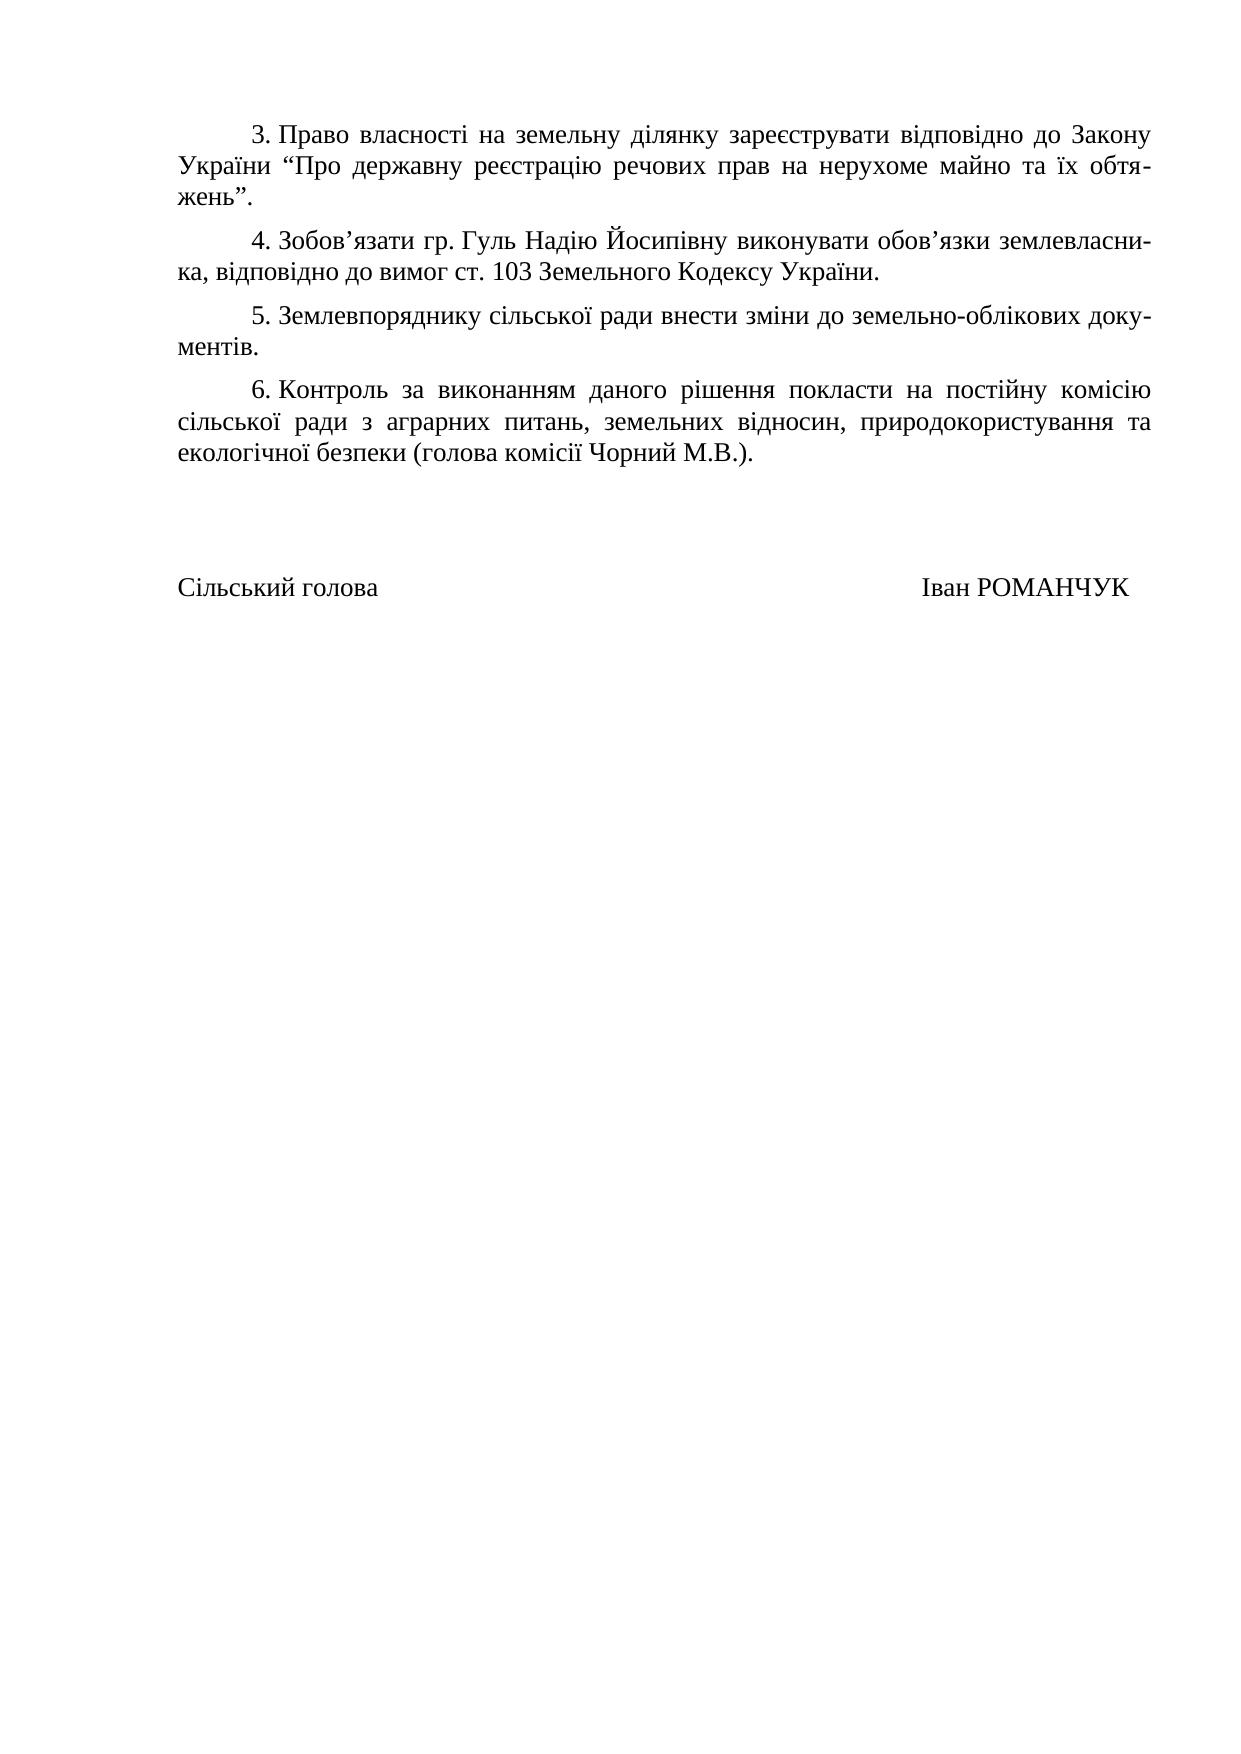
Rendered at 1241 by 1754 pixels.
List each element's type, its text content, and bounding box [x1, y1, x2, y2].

text 5. Землевпоряднику сільської ради внести зміни до земельно-облікових доку-ментів. [177, 299, 1152, 361]
text 3. Право власності на земельну ділянку зареєструвати відповідно до Закону України “Про державну реєстрацію речових прав на нерухоме майно та їх обтя-жень”. [177, 118, 1152, 212]
text Сільський голова Іван РОМАНЧУК [177, 571, 1152, 603]
text 6. Контроль за виконанням даного рішення покласти на постійну комісію сільської ради з аграрних питань, земельних відносин, природокористування та екологічної безпеки (голова комісії Чорний М.В.). [177, 374, 1152, 467]
text 4. Зобов’язати гр. Гуль Надію Йосипівну виконувати обов’язки землевласни-ка, відповідно до вимог ст. 103 Земельного Кодексу України. [177, 224, 1152, 286]
